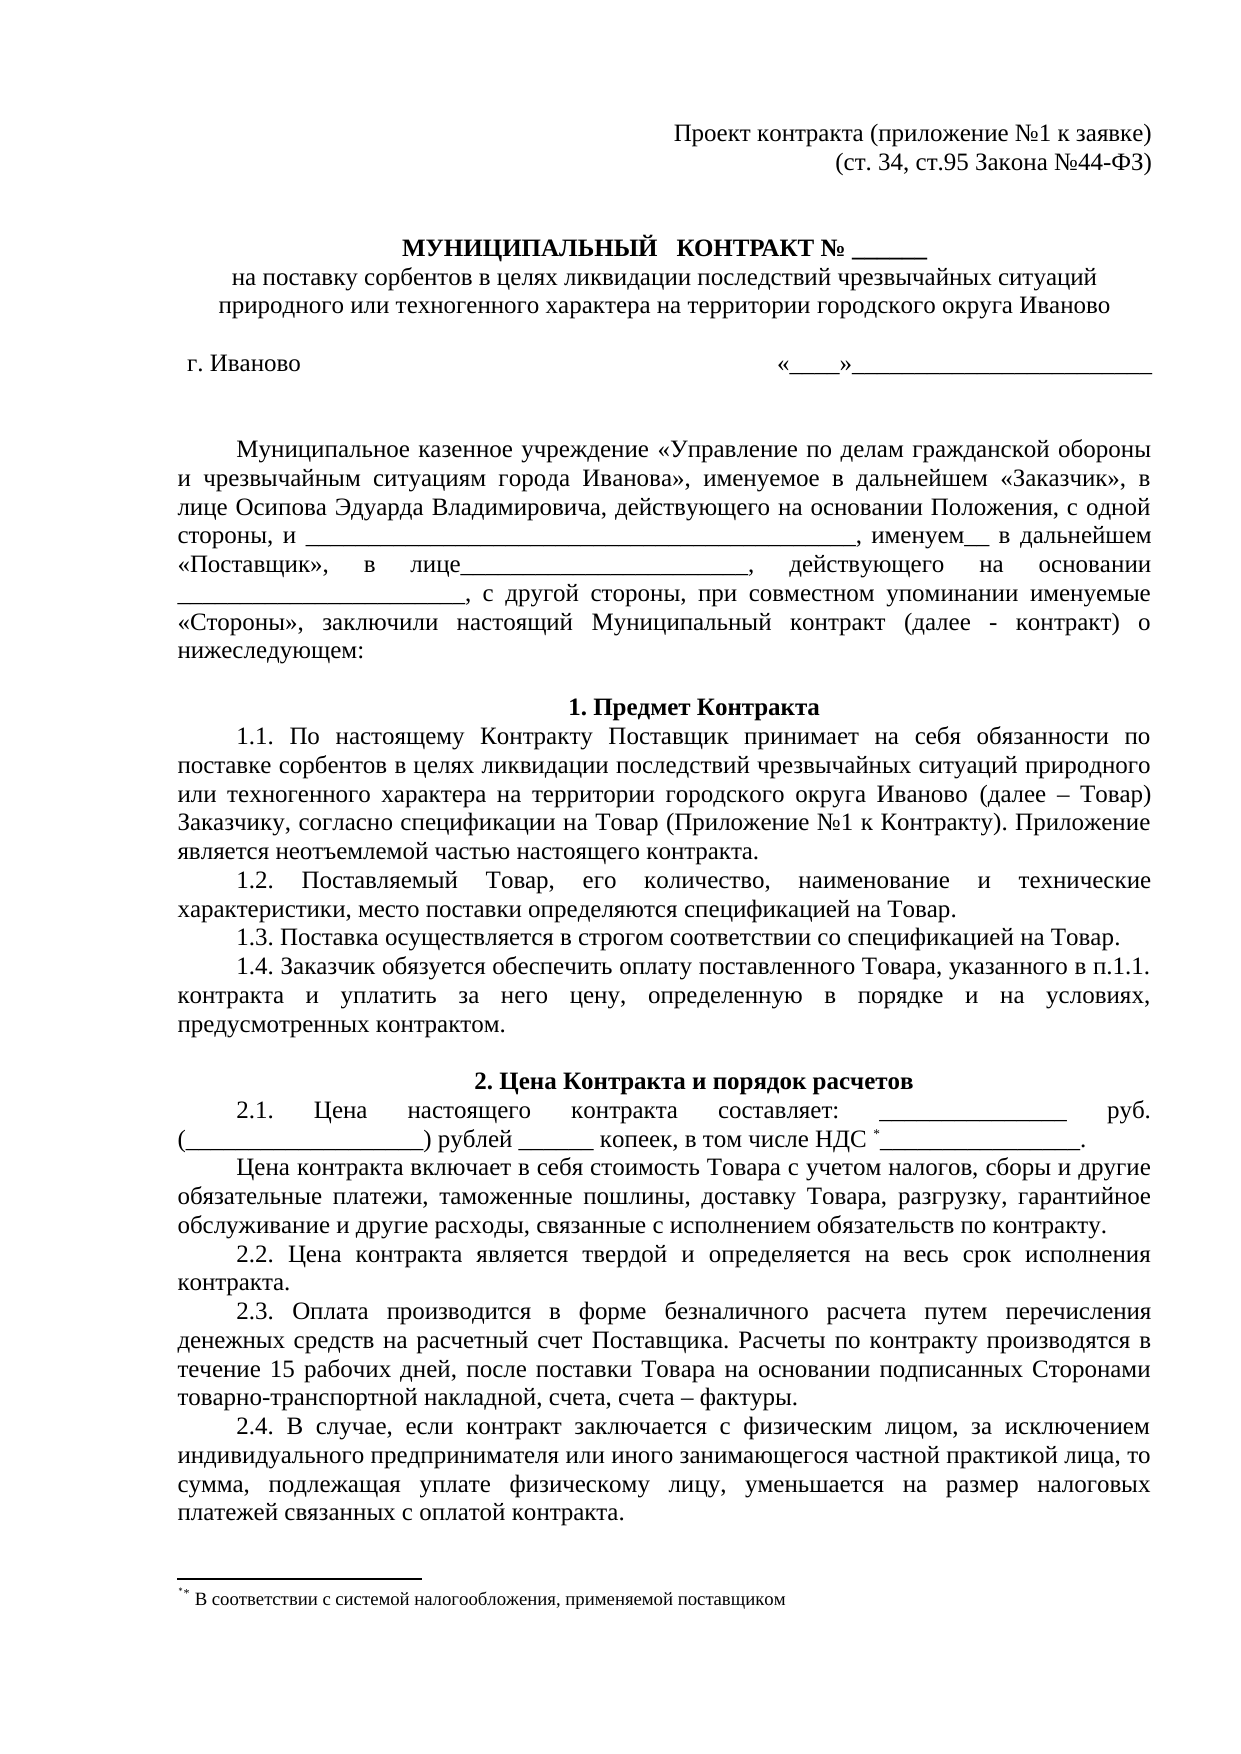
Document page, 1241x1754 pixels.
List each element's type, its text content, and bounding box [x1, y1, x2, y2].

text 1. Предмет Контракта [177, 692, 1152, 721]
text 1.4. Заказчик обязуется обеспечить оплату поставленного Товара, указанного в п.1.1. контракта и уплатить за него цену, определенную в порядке и на условиях, предусмотренных контрактом. [177, 951, 1152, 1037]
text 2.4. В случае, если контракт заключается с физическим лицом, за исключением индивидуального предпринимателя или иного занимающегося частной практикой лица, то сумма, подлежащая уплате физическому лицу, уменьшается на размер налоговых платежей связанных с оплатой контракта. [177, 1411, 1152, 1526]
text Цена контракта включает в себя стоимость Товара с учетом налогов, сборы и другие обязательные платежи, таможенные пошлины, доставку Товара, разгрузку, гарантийное обслуживание и другие расходы, связанные с исполнением обязательств по контракту. [177, 1152, 1152, 1239]
text 2. Цена Контракта и порядок расчетов [177, 1066, 1152, 1095]
text 1.2. Поставляемый Товар, его количество, наименование и технические характеристики, место поставки определяются спецификацией на Товар. [177, 865, 1152, 922]
text 2.3. Оплата производится в форме безналичного расчета путем перечисления денежных средств на расчетный счет Поставщика. Расчеты по контракту производятся в течение 15 рабочих дней, после поставки Товара на основании подписанных Сторонами товарно-транспортной накладной, счета, счета – фактуры. [177, 1296, 1152, 1411]
text 2.1. Цена настоящего контракта составляет: _______________ руб. (___________________) рублей ______ копеек, в том числе НДС *________________. [177, 1095, 1152, 1152]
text (ст. 34, ст.95 Закона №44-ФЗ) [177, 147, 1152, 176]
text 1.1. По настоящему Контракту Поставщик принимает на себя обязанности по поставке сорбентов в целях ликвидации последствий чрезвычайных ситуаций природного или техногенного характера на территории городского округа Иваново (далее – Товар) Заказчику, согласно спецификации на Товар (Приложение №1 к Контракту). Приложение является неотъемлемой частью настоящего контракта. [177, 721, 1152, 865]
text Проект контракта (приложение №1 к заявке) [177, 118, 1152, 147]
text Муниципальное казенное учреждение «Управление по делам гражданской обороны и чрезвычайным ситуациям города Иванова», именуемое в дальнейшем «Заказчик», в лице Осипова Эдуарда Владимировича, действующего на основании Положения, с одной стороны, и ____________________________________________, именуем__ в дальнейшем «Поставщик», в лице_______________________, действующего на основании _______________________, с другой стороны, при совместном упоминании именуемые «Стороны», заключили настоящий Муниципальный контракт (далее - контракт) о нижеследующем: [177, 434, 1152, 664]
text 2.2. Цена контракта является твердой и определяется на весь срок исполнения контракта. [177, 1239, 1152, 1296]
text 1.3. Поставка осуществляется в строгом соответствии со спецификацией на Товар. [177, 922, 1152, 951]
text г. Иваново «____»________________________ [177, 348, 1152, 377]
text на поставку сорбентов в целях ликвидации последствий чрезвычайных ситуаций природного или техногенного характера на территории городского округа Иваново [177, 262, 1152, 319]
text МУНИЦИПАЛЬНЫЙ КОНТРАКТ № ______ [177, 233, 1152, 262]
